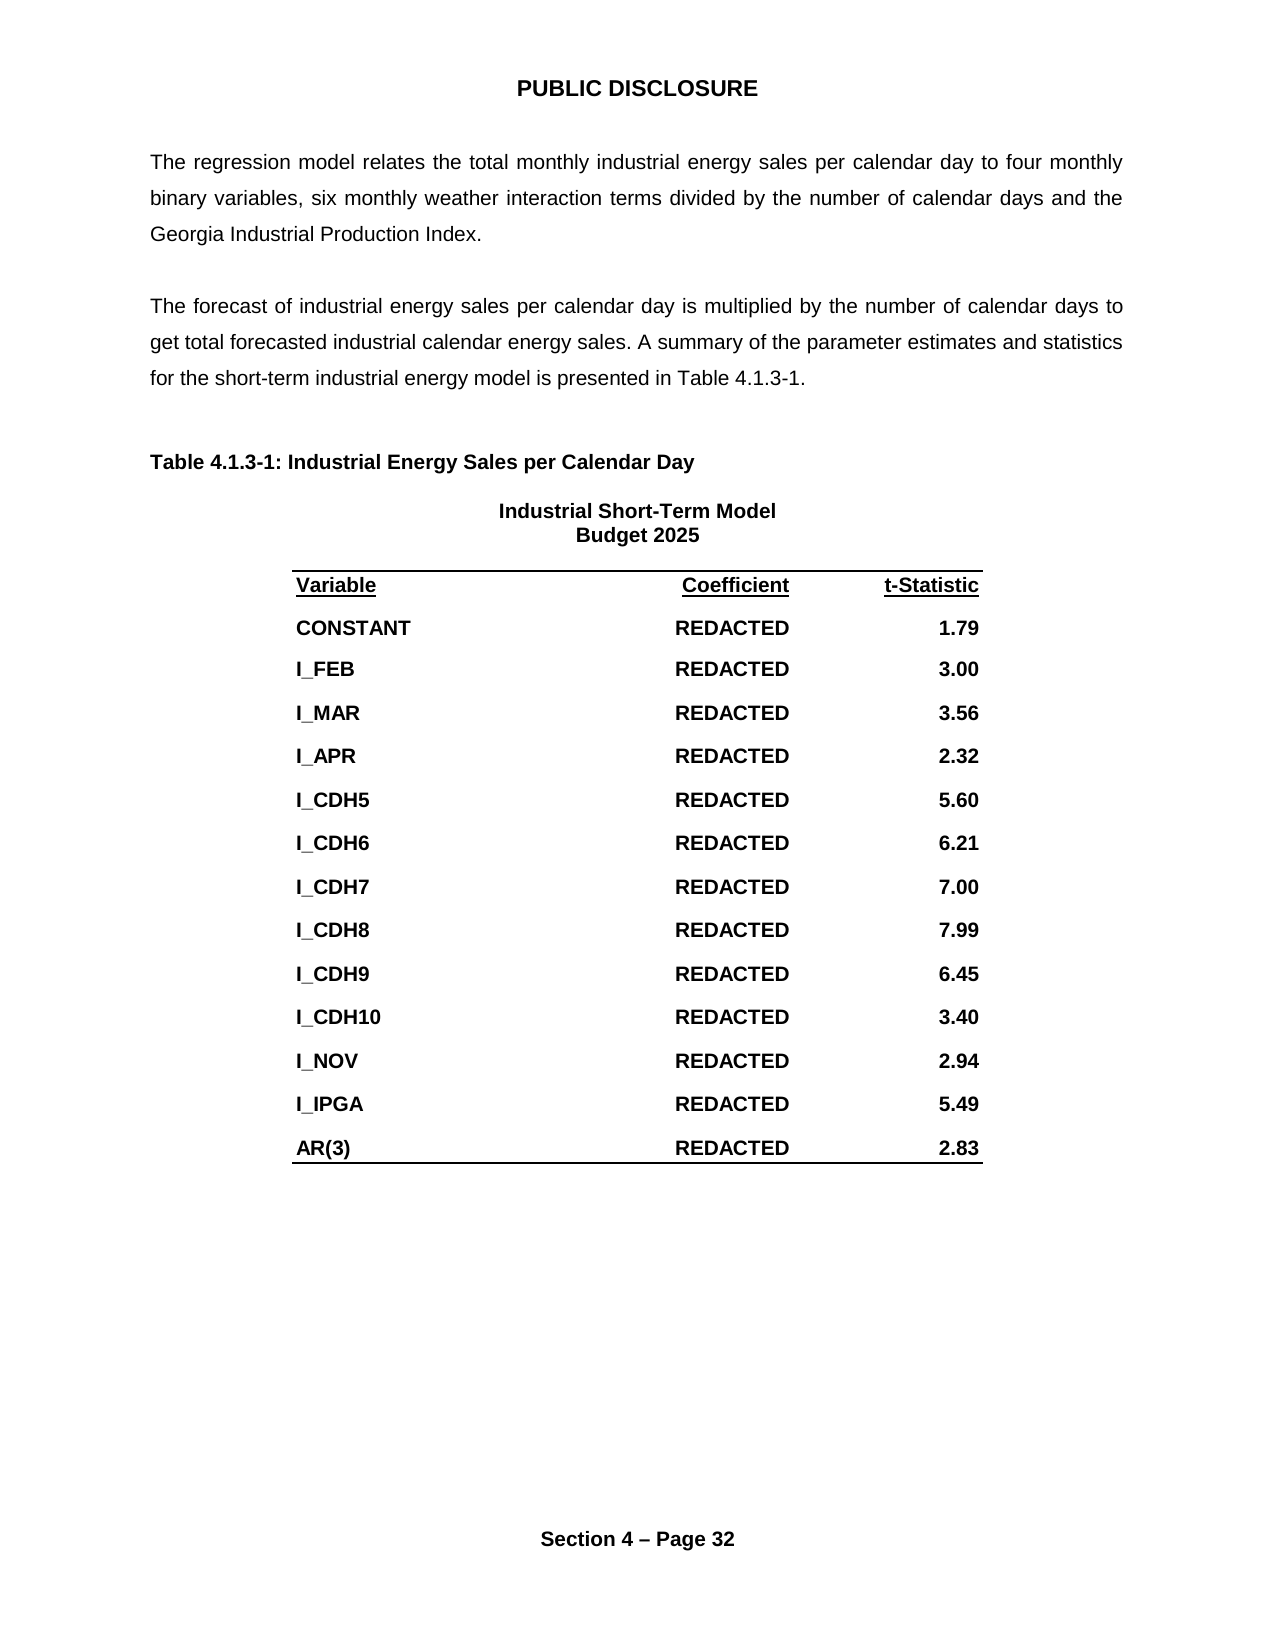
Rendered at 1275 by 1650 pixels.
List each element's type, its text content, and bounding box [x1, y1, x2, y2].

text The regression model relates the total monthly industrial energy sales per calendar day to four monthly binary variables, six monthly weather interaction terms divided by the number of calendar days and the Georgia Industrial Production Index. [150, 150, 1125, 246]
text Budget 2025 [150, 522, 1125, 546]
text The forecast of industrial energy sales per calendar day is multiplied by the number of calendar days to get total forecasted industrial calendar energy sales. A summary of the parameter estimates and statistics for the short-term industrial energy model is presented in Table 4.1.3-1. [150, 294, 1125, 389]
text Industrial Short-Term Model [150, 498, 1125, 522]
text Table 4.1.3-1: Industrial Energy Sales per Calendar Day [150, 450, 1125, 474]
